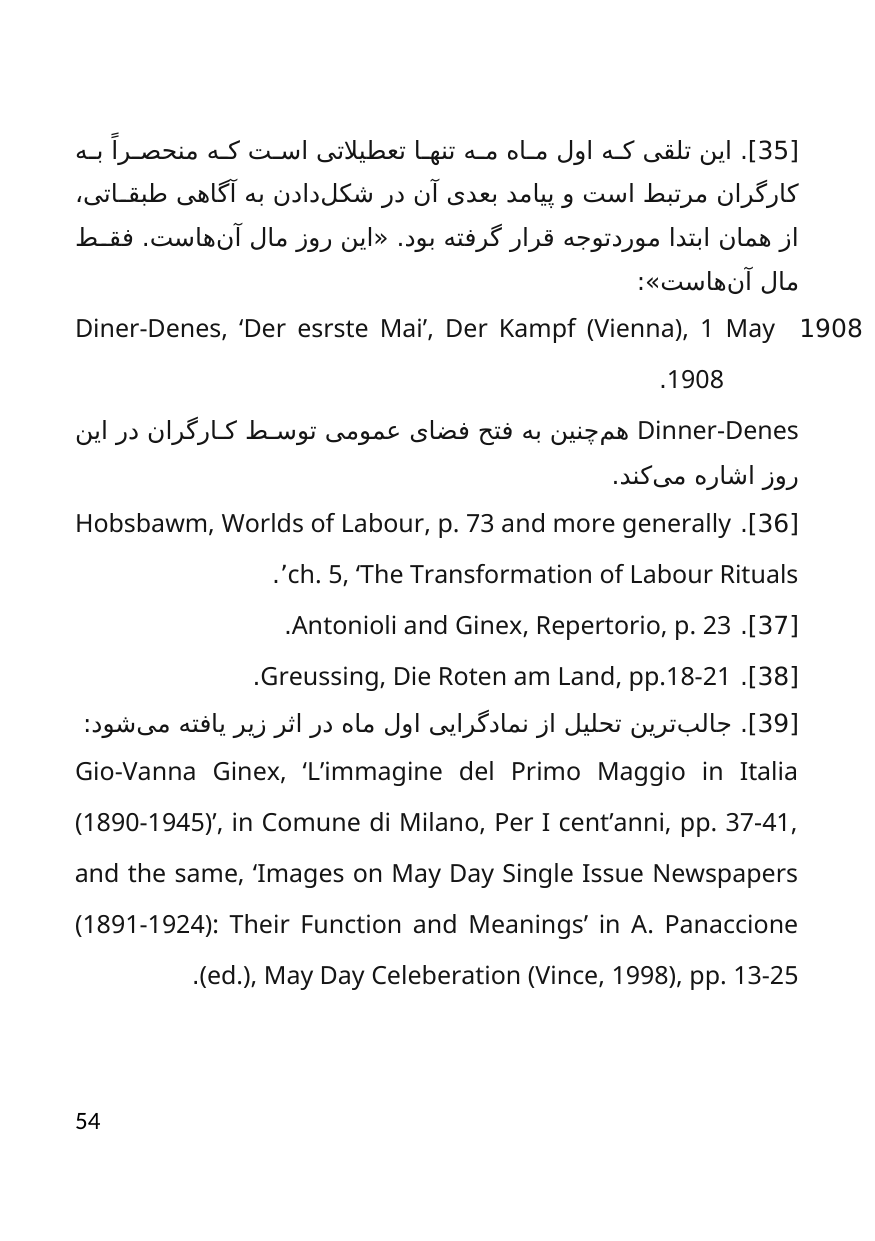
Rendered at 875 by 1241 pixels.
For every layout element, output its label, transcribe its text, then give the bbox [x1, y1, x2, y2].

text [39].‌ جالب‌ترین تحلیل از نمادگرایی اول ماه در اثر زیر یافته می‌شود: [75, 709, 799, 739]
text [36]. Hobsbawm, Worlds of Labour, p. 73 and more generally ch. 5, ‘The Transformation of Labour Rituals’. [75, 505, 799, 590]
text [35].‌ این تلقی که اول ماه مه تنها تعطیلاتی است که منحصراً به کارگران مرتبط است و پیامد بعدی آن در شکل‌دادن به آگاهی طبقاتی، از همان ابتدا موردتوجه قرار گرفته بود. «این روز مال آن‌هاست. فقط مال آن‌هاست»: [75, 136, 799, 296]
text Dinner-Denes هم‌چنین به فتح فضای عمومی توسط کارگران در این روز اشاره می‌کند. [75, 413, 799, 491]
text [38]. Greussing, Die Roten am Land, pp.18-21. [75, 658, 799, 692]
text Gio-Vanna Ginex, ‘L’immagine del Primo Maggio in Italia (1890-1945)’, in Comune di Milano, Per I cent’anni, pp. 37-41, and the same, ‘Images on May Day Single Issue Newspapers (1891-1924): Their Function and Meanings’ in A. Panaccione (ed.), May Day Celeberation (Vince, 1998), pp. 13-25. [75, 753, 799, 991]
text [37]. Antonioli and Ginex, Repertorio, p. 23. [75, 607, 799, 641]
list Diner-Denes, ‘Der esrste Mai’, Der Kampf (Vienna), 1 May 1908. [75, 311, 799, 396]
